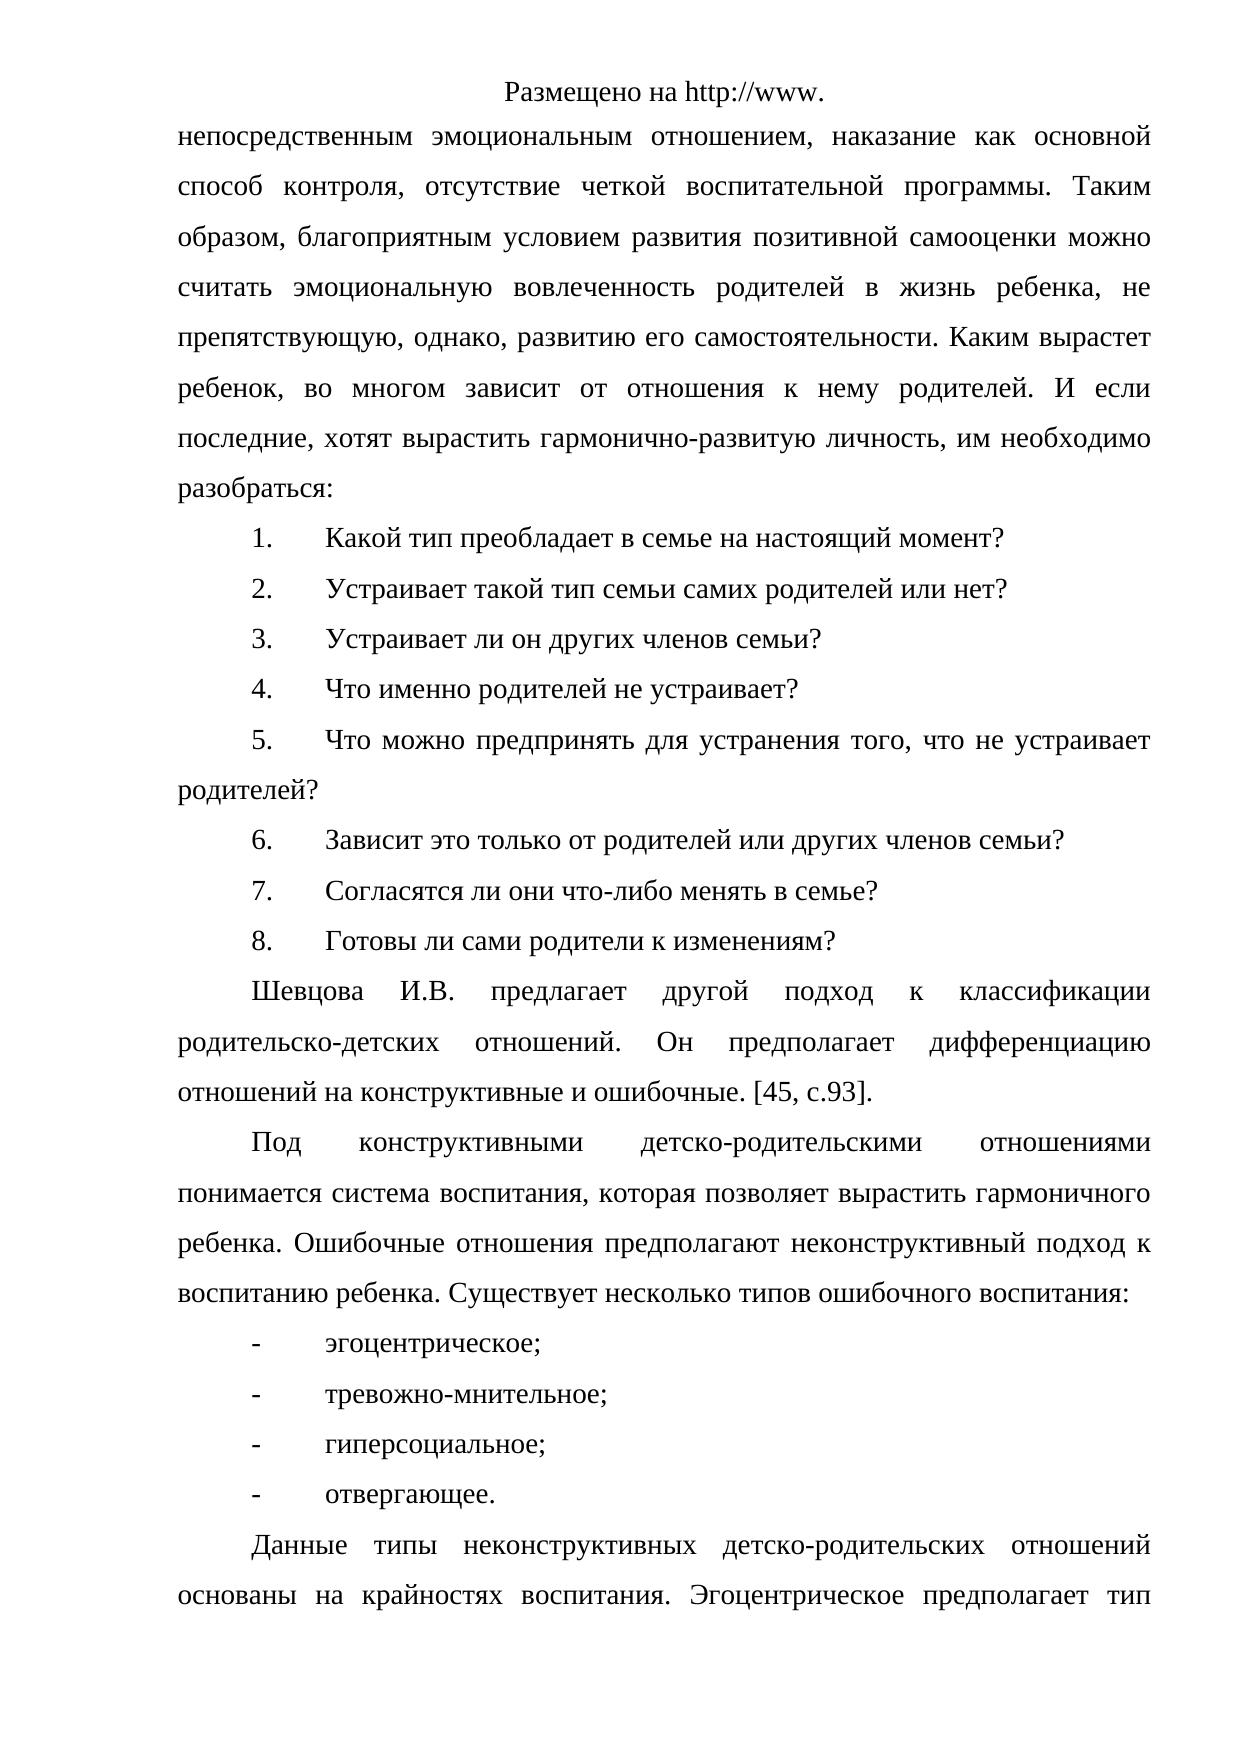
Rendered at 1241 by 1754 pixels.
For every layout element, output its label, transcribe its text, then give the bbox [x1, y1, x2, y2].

text Под конструктивными детско-родительскими отношениями понимается система воспитания, которая позволяет вырастить гармоничного ребенка. Ошибочные отношения предполагают неконструктивный подход к воспитанию ребенка. Существует несколько типов ошибочного воспитания: [177, 1124, 1152, 1309]
list Устраивает такой тип семьи самих родителей или нет? [177, 571, 1152, 604]
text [177, 1527, 1152, 1611]
list Согласятся ли они что-либо менять в семье? [177, 873, 1152, 906]
list Готовы ли сами родители к изменениям? [177, 923, 1152, 957]
list эгоцентрическое; [177, 1326, 1152, 1359]
list тревожно-мнительное; [177, 1376, 1152, 1409]
list Что именно родителей не устраивает? [177, 672, 1152, 705]
list Устраивает ли он других членов семьи? [177, 621, 1152, 655]
list гиперсоциальное; [177, 1426, 1152, 1460]
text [177, 118, 1152, 504]
list Какой тип преобладает в семье на настоящий момент? [177, 521, 1152, 554]
list Зависит это только от родителей или других членов семьи? [177, 822, 1152, 856]
list Что можно предпринять для устранения того, что не устраивает родителей? [177, 722, 1152, 806]
list отвергающее. [177, 1477, 1152, 1510]
text Шевцова И.В. предлагает другой подход к классификации родительско-детских отношений. Он предполагает дифференциацию отношений на конструктивные и ошибочные. [45, с.93]. [177, 973, 1152, 1108]
